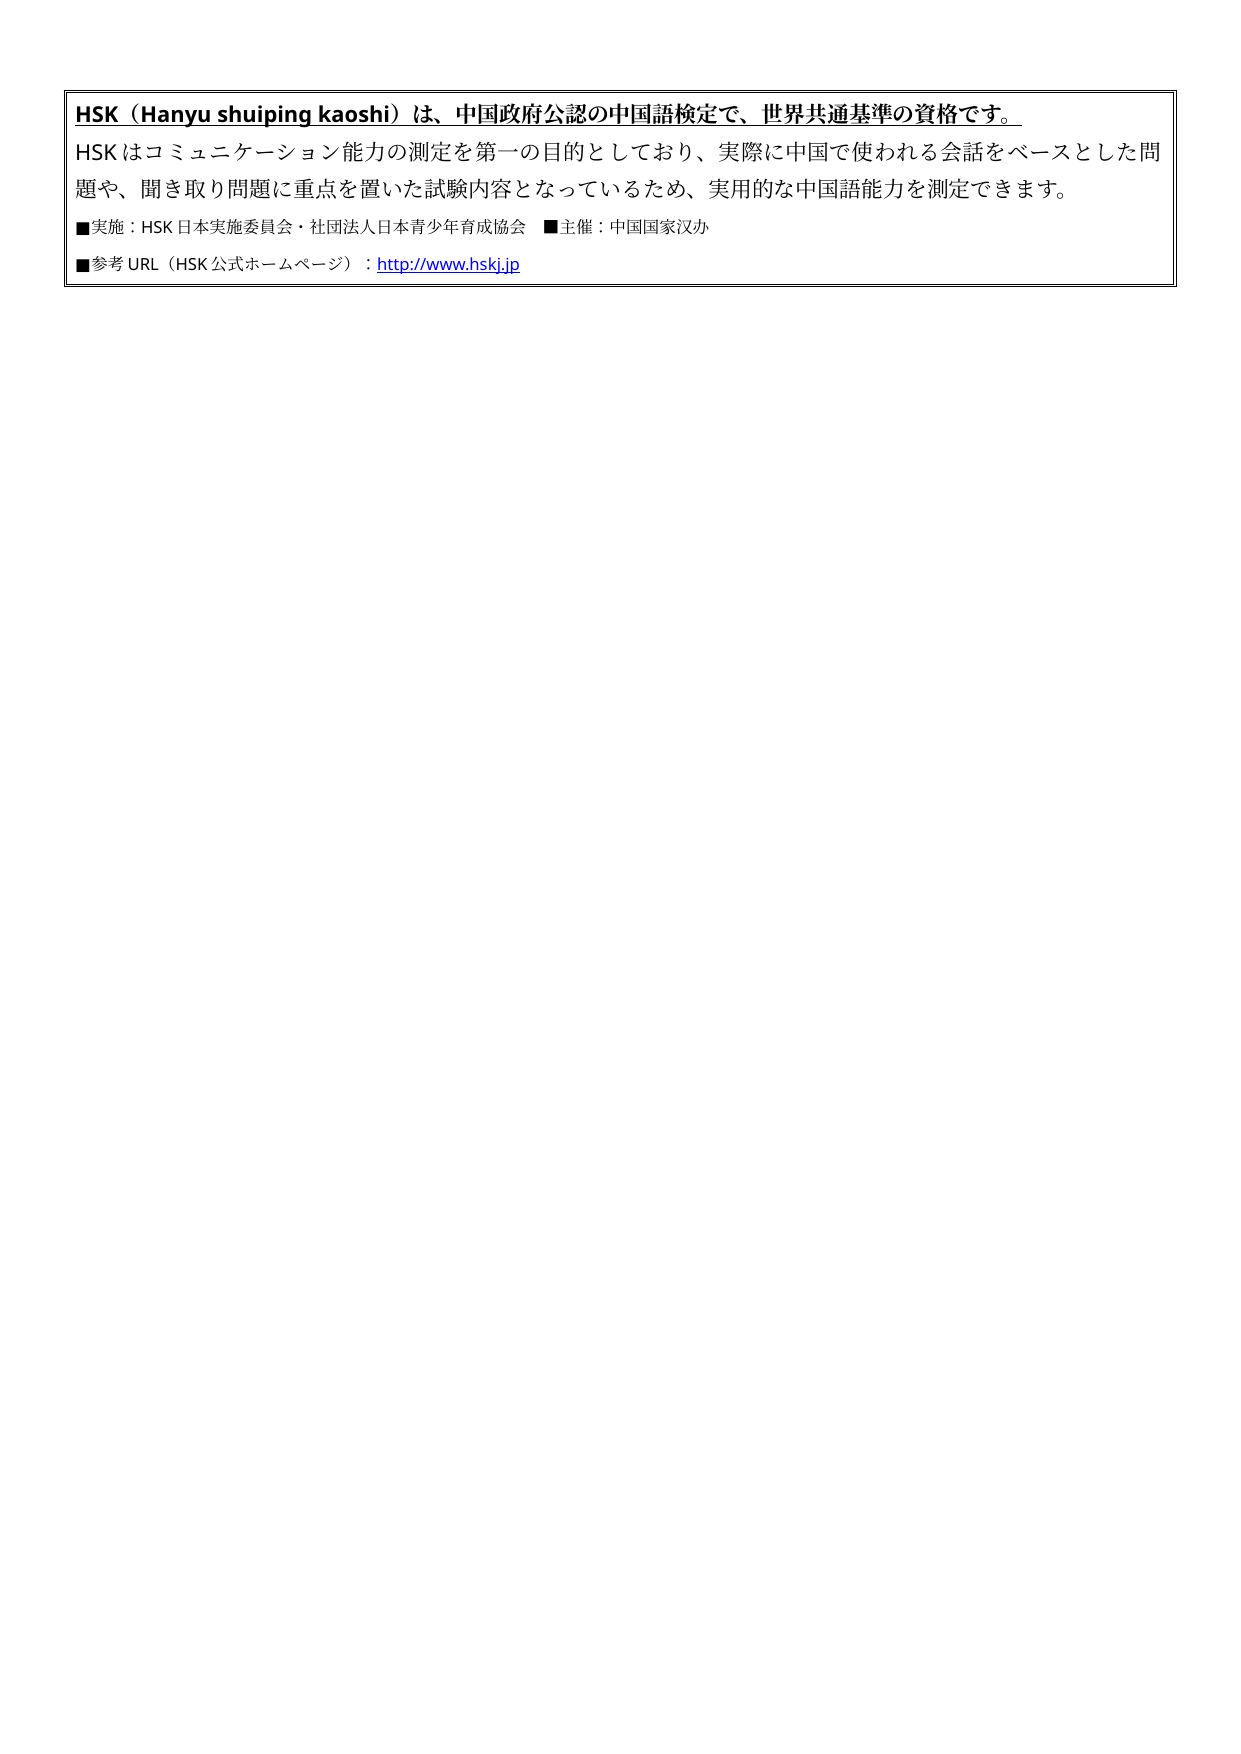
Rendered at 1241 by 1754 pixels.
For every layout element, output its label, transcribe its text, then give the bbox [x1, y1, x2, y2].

text ■参考URL（HSK公式ホームページ）：http://www.hskj.jp [67, 239, 1173, 284]
text HSK（Hanyu shuiping kaoshi）は、中国政府公認の中国語検定で、世界共通基準の資格です。 [67, 93, 1173, 132]
text HSKはコミュニケーション能力の測定を第一の目的としており、実際に中国で使われる会話をベースとした問題や、聞き取り問題に重点を置いた試験内容となっているため、実用的な中国語能力を測定できます。 [75, 132, 1165, 207]
text ■実施：HSK日本実施委員会・社団法人日本青少年育成協会 ■主催：中国国家汉办 [75, 207, 1165, 239]
